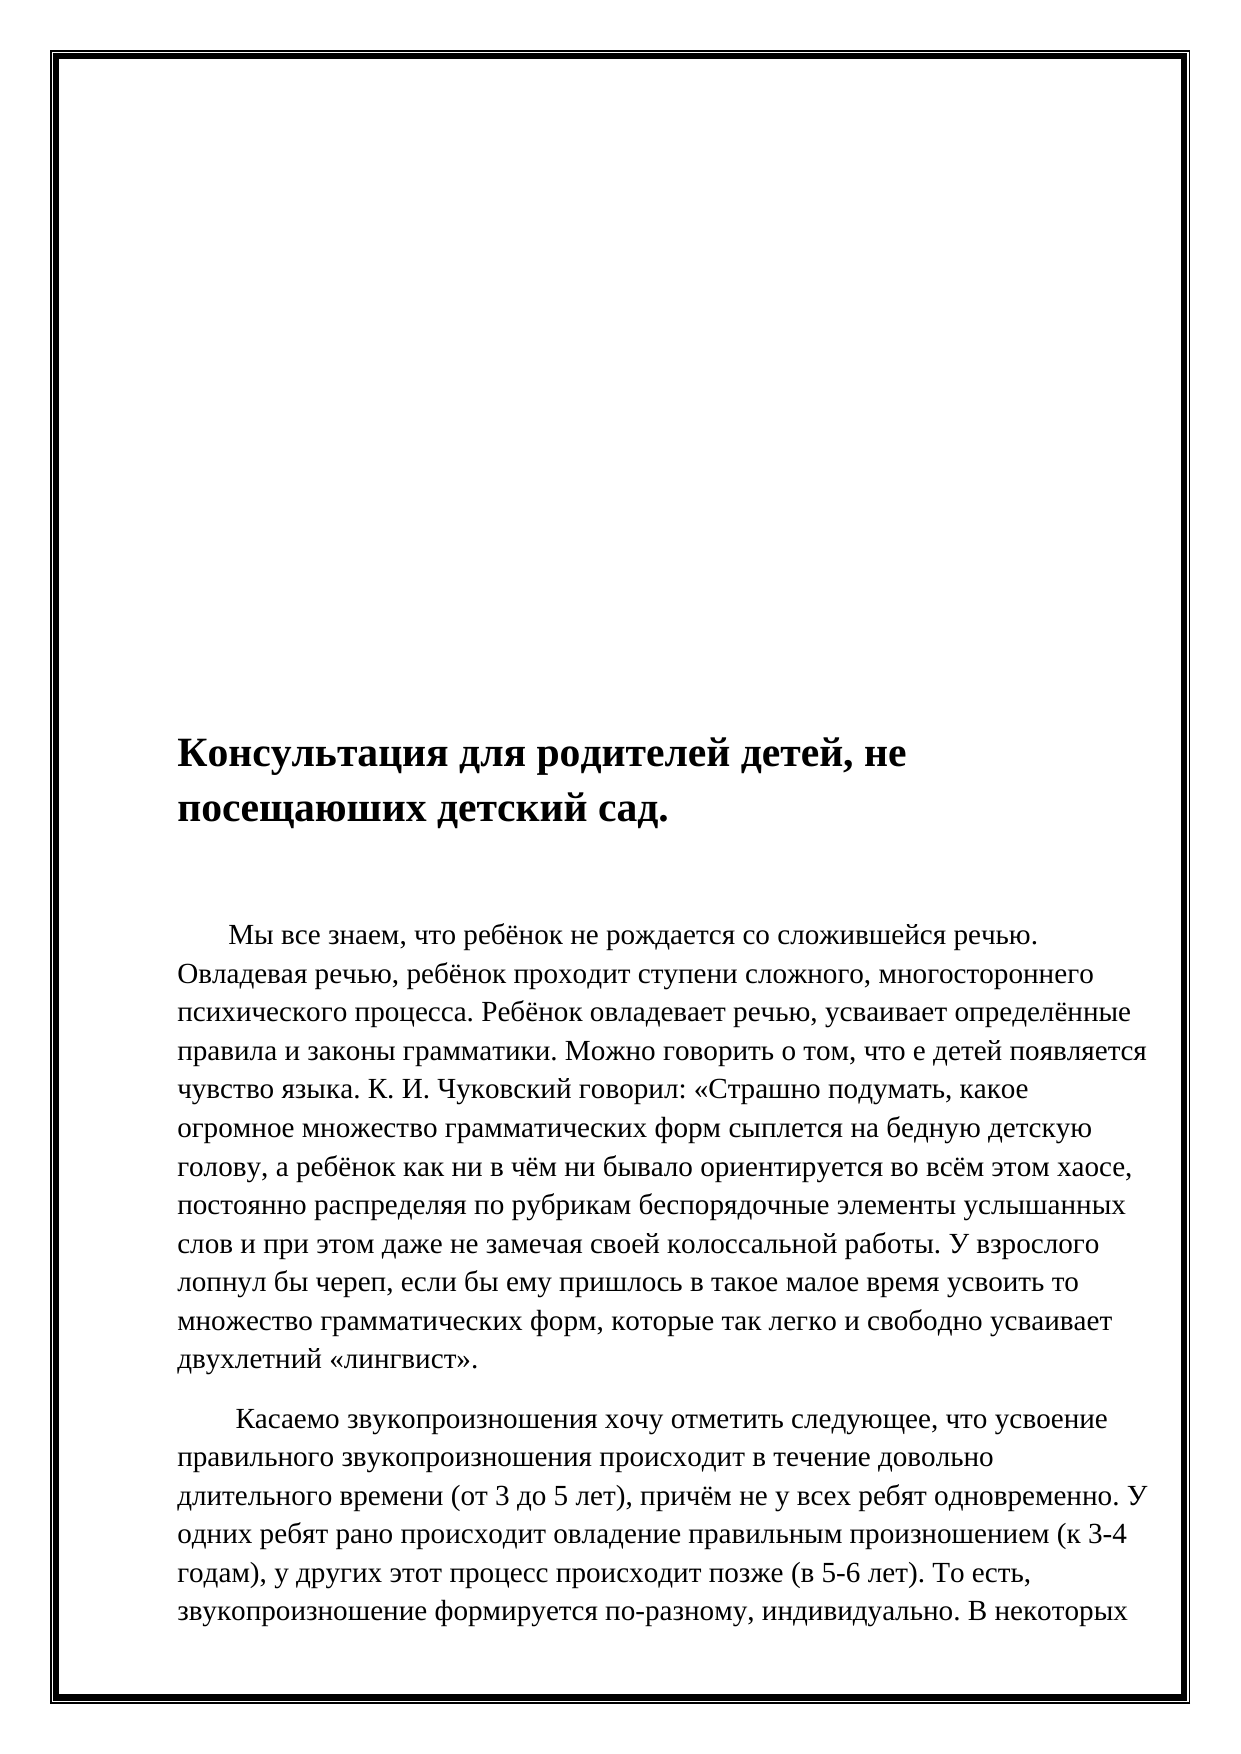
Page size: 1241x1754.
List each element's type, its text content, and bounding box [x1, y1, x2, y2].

text Консультация для родителей детей, не посещаюших детский сад. [177, 727, 1152, 830]
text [177, 1401, 1152, 1627]
text Мы все знаем, что ребёнок не рождается со сложившейся речью. Овладевая речью, ребёнок проходит ступени сложного, многостороннего психического процесса. Ребёнок овладевает речью, усваивает определённые правила и законы грамматики. Можно говорить о том, что е детей появляется чувство языка. К. И. Чуковский говорил: «Страшно подумать, какое огромное множество грамматических форм сыплется на бедную детскую голову, а ребёнок как ни в чём ни бывало ориентируется во всём этом хаосе, постоянно распределяя по рубрикам беспорядочные элементы услышанных слов и при этом даже не замечая своей колоссальной работы. У взрослого лопнул бы череп, если бы ему пришлось в такое малое время усвоить то множество грамматических форм, которые так легко и свободно усваивает двухлетний «лингвист». [177, 917, 1152, 1375]
